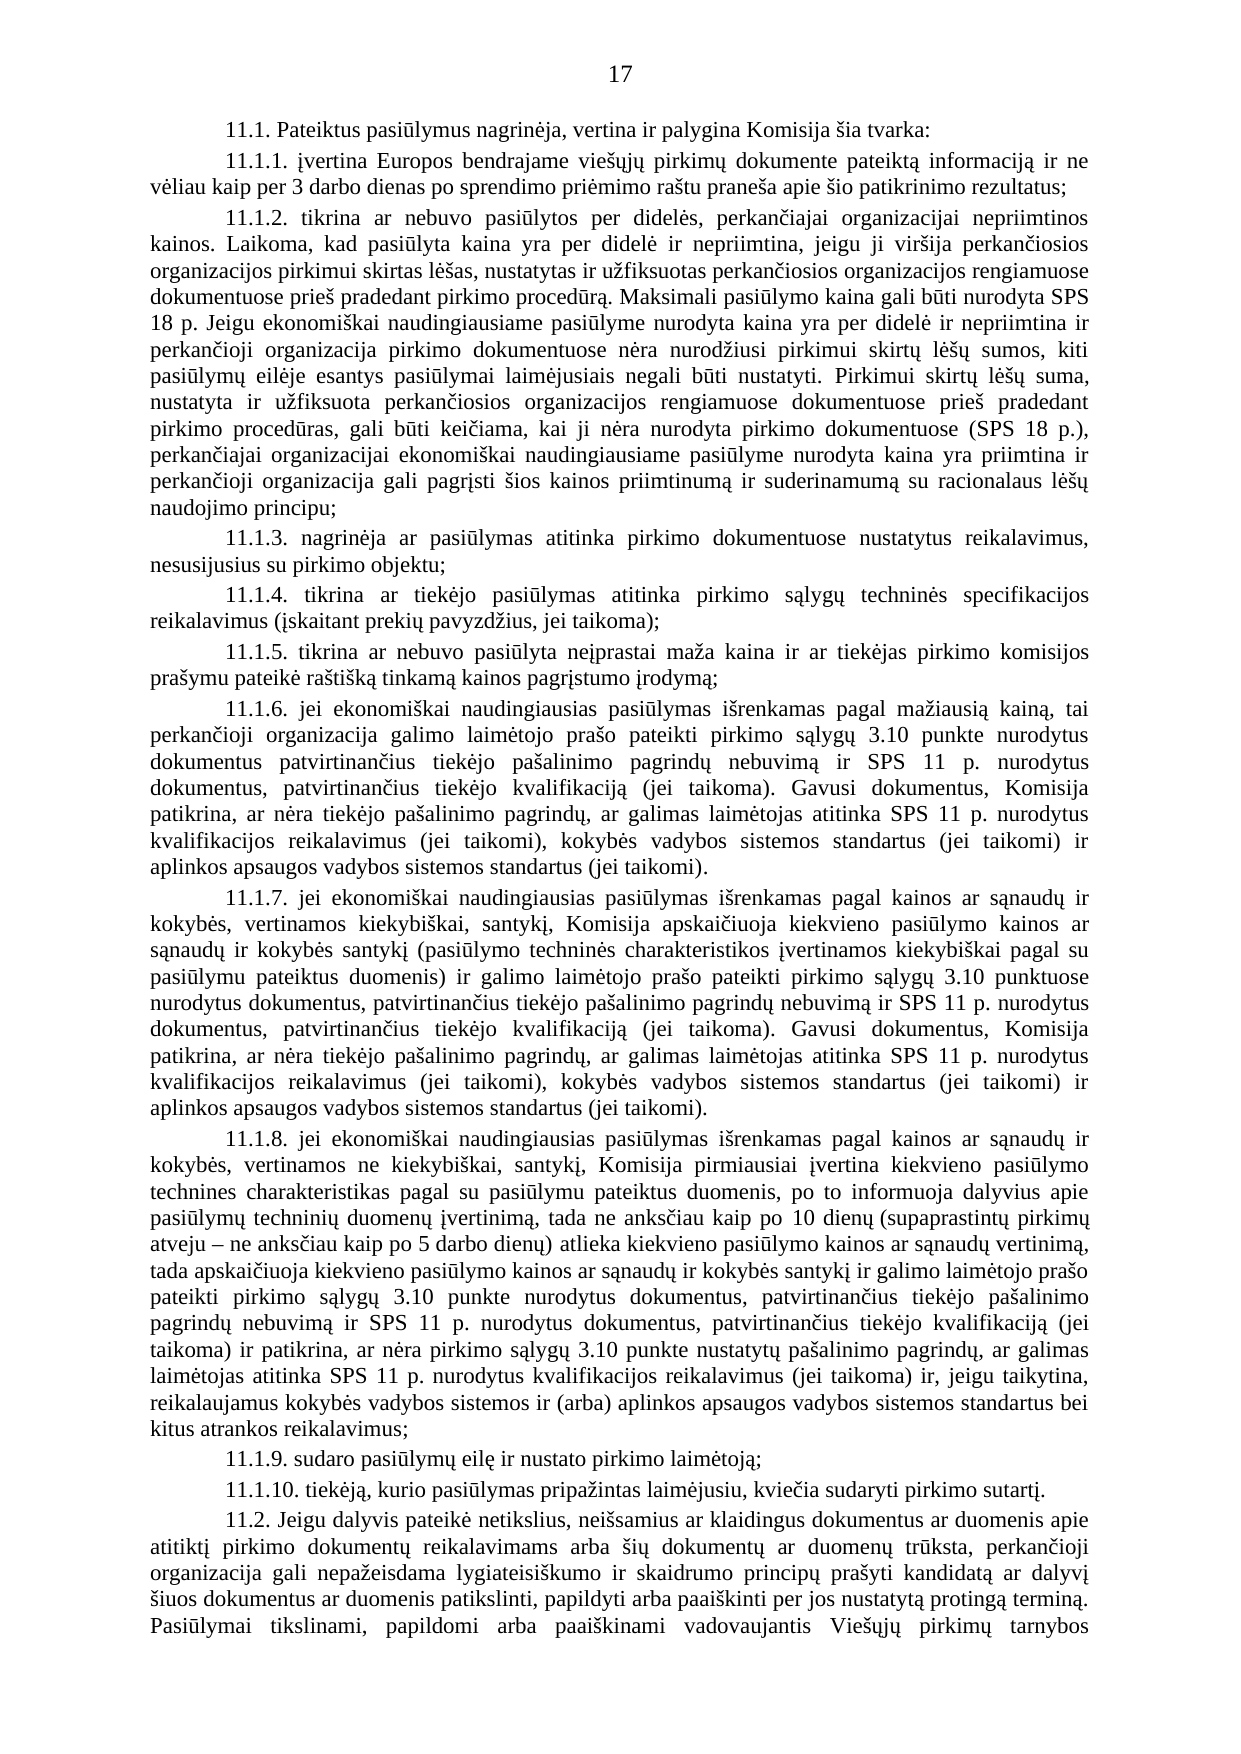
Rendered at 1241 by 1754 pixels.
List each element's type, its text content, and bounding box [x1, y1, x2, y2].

text 11.1.7. jei ekonomiškai naudingiausias pasiūlymas išrenkamas pagal kainos ar sąnaudų ir kokybės, vertinamos kiekybiškai, santykį, Komisija apskaičiuoja kiekvieno pasiūlymo kainos ar sąnaudų ir kokybės santykį (pasiūlymo techninės charakteristikos įvertinamos kiekybiškai pagal su pasiūlymu pateiktus duomenis) ir galimo laimėtojo prašo pateikti pirkimo sąlygų 3.10 punktuose nurodytus dokumentus, patvirtinančius tiekėjo pašalinimo pagrindų nebuvimą ir SPS 11 p. nurodytus dokumentus, patvirtinančius tiekėjo kvalifikaciją (jei taikoma). Gavusi dokumentus, Komisija patikrina, ar nėra tiekėjo pašalinimo pagrindų, ar galimas laimėtojas atitinka SPS 11 p. nurodytus kvalifikacijos reikalavimus (jei taikomi), kokybės vadybos sistemos standartus (jei taikomi) ir aplinkos apsaugos vadybos sistemos standartus (jei taikomi). [150, 884, 1090, 1121]
text 11.1.6. jei ekonomiškai naudingiausias pasiūlymas išrenkamas pagal mažiausią kainą, tai perkančioji organizacija galimo laimėtojo prašo pateikti pirkimo sąlygų 3.10 punkte nurodytus dokumentus patvirtinančius tiekėjo pašalinimo pagrindų nebuvimą ir SPS 11 p. nurodytus dokumentus, patvirtinančius tiekėjo kvalifikaciją (jei taikoma). Gavusi dokumentus, Komisija patikrina, ar nėra tiekėjo pašalinimo pagrindų, ar galimas laimėtojas atitinka SPS 11 p. nurodytus kvalifikacijos reikalavimus (jei taikomi), kokybės vadybos sistemos standartus (jei taikomi) ir aplinkos apsaugos vadybos sistemos standartus (jei taikomi). [150, 695, 1090, 879]
text 11.1.1. įvertina Europos bendrajame viešųjų pirkimų dokumente pateiktą informaciją ir ne vėliau kaip per 3 darbo dienas po sprendimo priėmimo raštu praneša apie šio patikrinimo rezultatus; [150, 147, 1090, 200]
text 11.1.4. tikrina ar tiekėjo pasiūlymas atitinka pirkimo sąlygų techninės specifikacijos reikalavimus (įskaitant prekių pavyzdžius, jei taikoma); [150, 581, 1090, 634]
text 11.1. Pateiktus pasiūlymus nagrinėja, vertina ir palygina Komisija šia tvarka: [150, 117, 1090, 143]
text 11.1.9. sudaro pasiūlymų eilę ir nustato pirkimo laimėtoją; [150, 1445, 1090, 1472]
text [150, 1506, 1090, 1638]
text 11.1.3. nagrinėja ar pasiūlymas atitinka pirkimo dokumentuose nustatytus reikalavimus, nesusijusius su pirkimo objektu; [150, 524, 1090, 577]
text 11.1.5. tikrina ar nebuvo pasiūlyta neįprastai maža kaina ir ar tiekėjas pirkimo komisijos prašymu pateikė raštišką tinkamą kainos pagrįstumo įrodymą; [150, 638, 1090, 691]
text 11.1.8. jei ekonomiškai naudingiausias pasiūlymas išrenkamas pagal kainos ar sąnaudų ir kokybės, vertinamos ne kiekybiškai, santykį, Komisija pirmiausiai įvertina kiekvieno pasiūlymo technines charakteristikas pagal su pasiūlymu pateiktus duomenis, po to informuoja dalyvius apie pasiūlymų techninių duomenų įvertinimą, tada ne anksčiau kaip po 10 dienų (supaprastintų pirkimų atveju – ne anksčiau kaip po 5 darbo dienų) atlieka kiekvieno pasiūlymo kainos ar sąnaudų vertinimą, tada apskaičiuoja kiekvieno pasiūlymo kainos ar sąnaudų ir kokybės santykį ir galimo laimėtojo prašo pateikti pirkimo sąlygų 3.10 punkte nurodytus dokumentus, patvirtinančius tiekėjo pašalinimo pagrindų nebuvimą ir SPS 11 p. nurodytus dokumentus, patvirtinančius tiekėjo kvalifikaciją (jei taikoma) ir patikrina, ar nėra pirkimo sąlygų 3.10 punkte nustatytų pašalinimo pagrindų, ar galimas laimėtojas atitinka SPS 11 p. nurodytus kvalifikacijos reikalavimus (jei taikoma) ir, jeigu taikytina, reikalaujamus kokybės vadybos sistemos ir (arba) aplinkos apsaugos vadybos sistemos standartus bei kitus atrankos reikalavimus; [150, 1125, 1090, 1441]
text 11.1.2. tikrina ar nebuvo pasiūlytos per didelės, perkančiajai organizacijai nepriimtinos kainos. Laikoma, kad pasiūlyta kaina yra per didelė ir nepriimtina, jeigu ji viršija perkančiosios organizacijos pirkimui skirtas lėšas, nustatytas ir užfiksuotas perkančiosios organizacijos rengiamuose dokumentuose prieš pradedant pirkimo procedūrą. Maksimali pasiūlymo kaina gali būti nurodyta SPS 18 p. Jeigu ekonomiškai naudingiausiame pasiūlyme nurodyta kaina yra per didelė ir nepriimtina ir perkančioji organizacija pirkimo dokumentuose nėra nurodžiusi pirkimui skirtų lėšų sumos, kiti pasiūlymų eilėje esantys pasiūlymai laimėjusiais negali būti nustatyti. Pirkimui skirtų lėšų suma, nustatyta ir užfiksuota perkančiosios organizacijos rengiamuose dokumentuose prieš pradedant pirkimo procedūras, gali būti keičiama, kai ji nėra nurodyta pirkimo dokumentuose (SPS 18 p.), perkančiajai organizacijai ekonomiškai naudingiausiame pasiūlyme nurodyta kaina yra priimtina ir perkančioji organizacija gali pagrįsti šios kainos priimtinumą ir suderinamumą su racionalaus lėšų naudojimo principu; [150, 204, 1090, 520]
text 11.1.10. tiekėją, kurio pasiūlymas pripažintas laimėjusiu, kviečia sudaryti pirkimo sutartį. [150, 1476, 1090, 1502]
